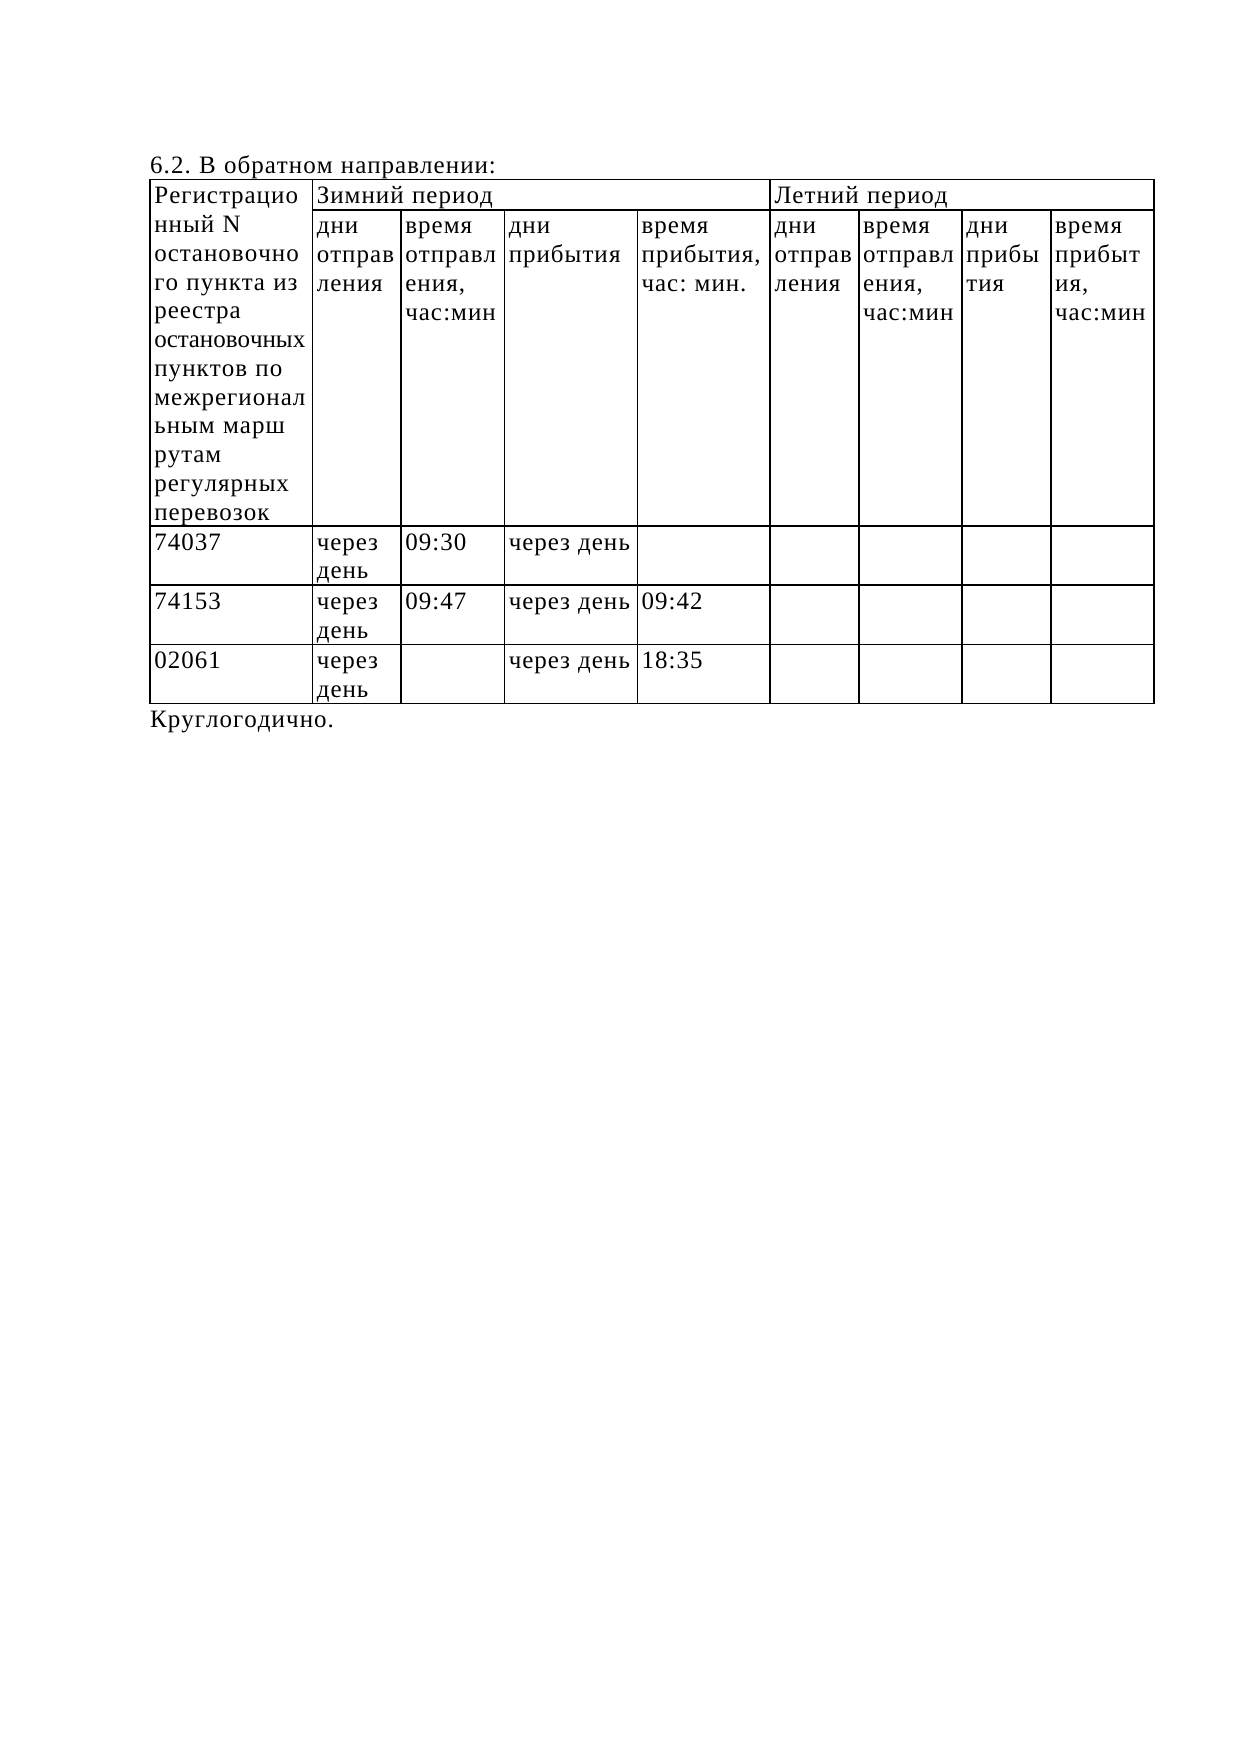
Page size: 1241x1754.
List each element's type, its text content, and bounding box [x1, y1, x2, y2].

table_cell через день [505, 586, 637, 643]
table_cell дни прибытия [505, 211, 637, 525]
text Круглогодично. [150, 704, 1090, 733]
table_cell [860, 527, 961, 584]
table_cell через день [313, 527, 400, 584]
table_cell через день [313, 586, 400, 643]
table_cell 18:35 [638, 645, 769, 702]
table_cell [963, 527, 1050, 584]
table_cell [771, 586, 858, 643]
table_cell 74037 [151, 527, 312, 584]
table_cell [860, 645, 961, 702]
table_cell время прибытия, час: мин. [638, 211, 769, 525]
table_cell [1052, 586, 1153, 643]
table_cell дни прибытия [963, 211, 1050, 525]
table_cell 09:42 [638, 586, 769, 643]
table_cell дни отправления [771, 211, 858, 525]
table_cell [771, 645, 858, 702]
table_cell через день [505, 645, 637, 702]
table_cell [860, 586, 961, 643]
table_header Зимний период [313, 180, 769, 209]
table_cell [638, 527, 769, 584]
table_cell время отправления, час:мин [402, 211, 504, 525]
table_cell 09:30 [402, 527, 504, 584]
table_cell [1052, 645, 1153, 702]
table_cell через день [313, 645, 400, 702]
table_cell время прибытия, час:мин [1052, 211, 1153, 525]
table_cell [963, 586, 1050, 643]
table_cell 74153 [151, 586, 312, 643]
table_cell время отправления, час:мин [860, 211, 961, 525]
table_cell [1052, 527, 1153, 584]
table_header Регистрационный N остановочного пункта из реестра остановочных пунктов по межрегиональным марш рутам регулярных перевозок [151, 180, 312, 525]
table_cell 09:47 [402, 586, 504, 643]
table_cell [402, 645, 504, 702]
text 6.2. В обратном направлении: [150, 150, 1090, 179]
table_cell через день [505, 527, 637, 584]
table_cell 02061 [151, 645, 312, 702]
table_cell [771, 527, 858, 584]
table_header Летний период [771, 180, 1153, 209]
table_cell дни отправления [313, 211, 400, 525]
table_cell [963, 645, 1050, 702]
